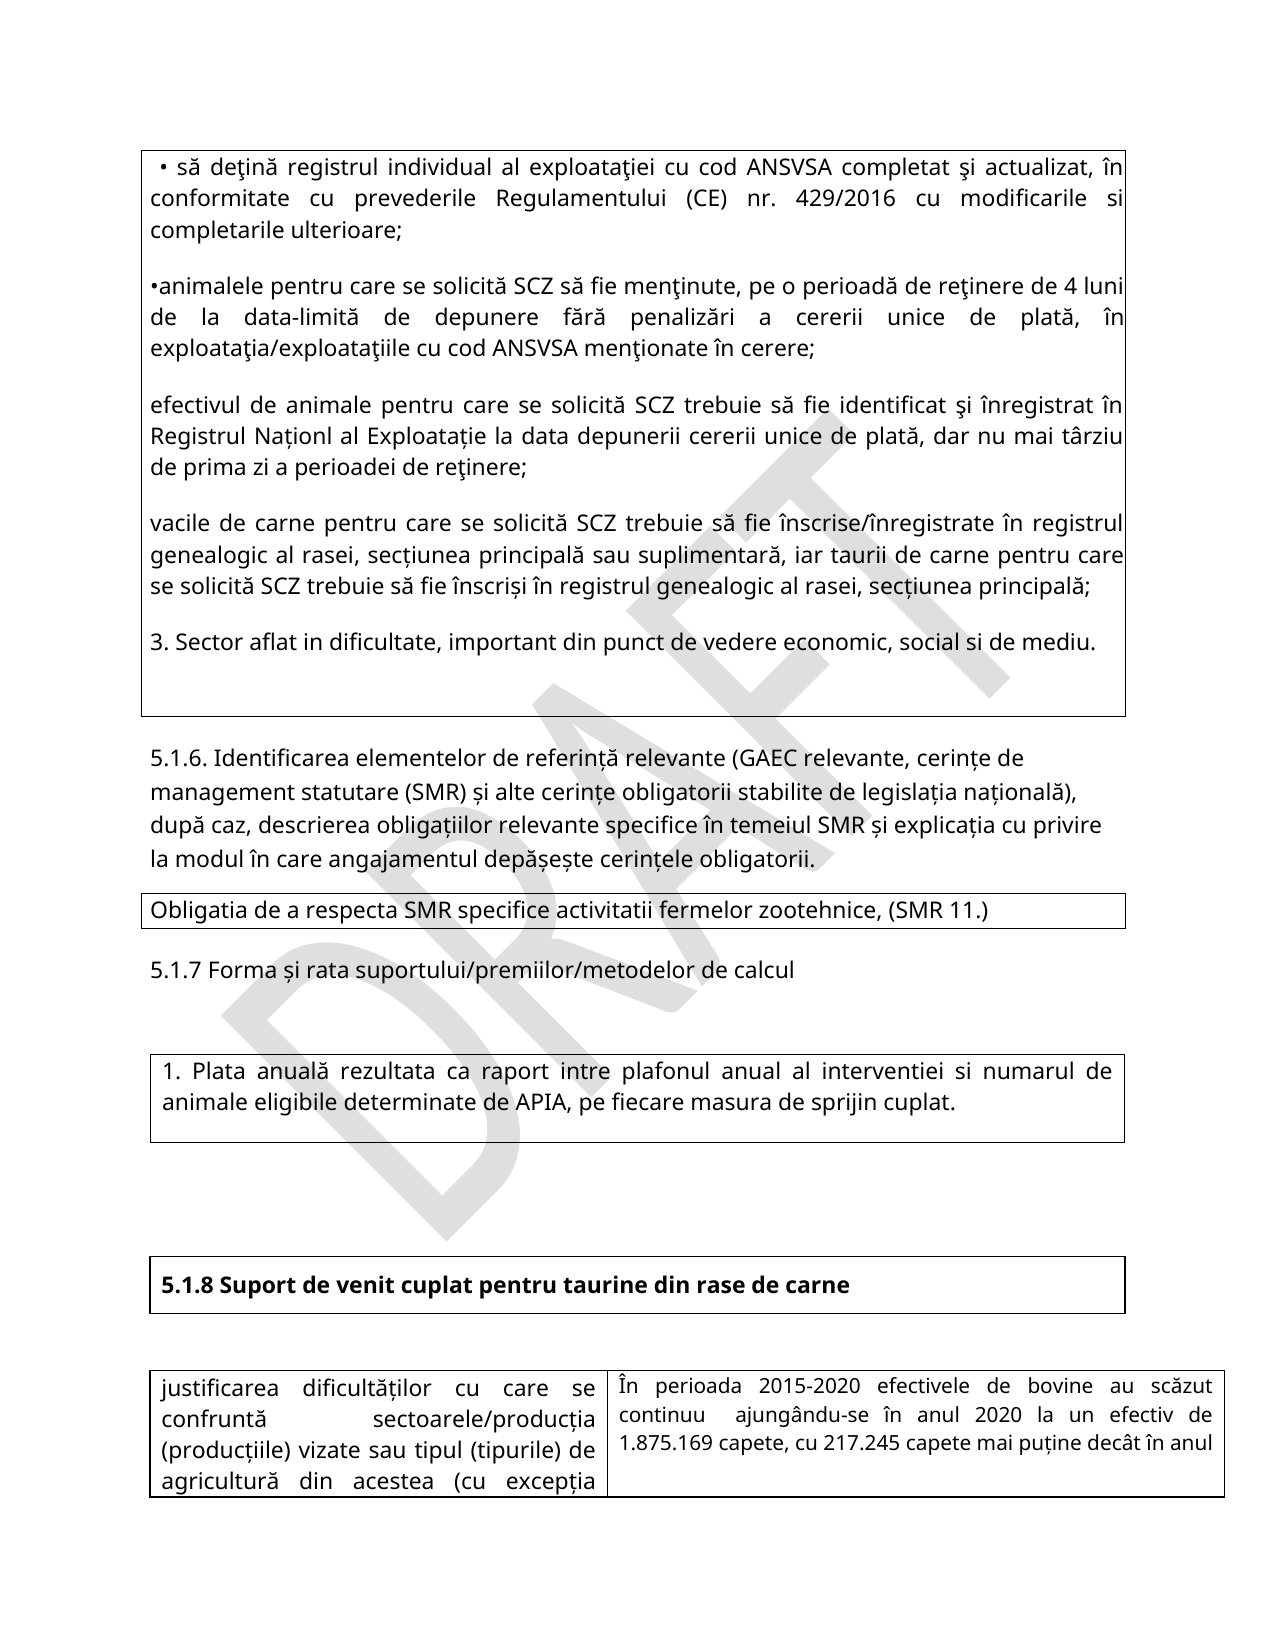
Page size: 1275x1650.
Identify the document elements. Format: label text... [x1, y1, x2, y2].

table_header 5.1.8 Suport de venit cuplat pentru taurine din rase de carne [151, 1257, 1124, 1313]
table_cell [151, 1371, 607, 1496]
list 5.1.7 Forma și rata suportului/premiilor/metodelor de calcul [150, 954, 1125, 985]
text • să deţină registrul individual al exploataţiei cu cod ANSVSA completat şi actualizat, în conformitate cu prevederile Regulamentului (CE) nr. 429/2016 cu modificarile si completarile ulterioare; [142, 151, 1125, 245]
text Obligatia de a respecta SMR specifice activitatii fermelor zootehnice, (SMR 11.) [142, 894, 1125, 928]
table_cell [608, 1371, 1224, 1496]
text 5.1.6. Identificarea elementelor de referință relevante (GAEC relevante, cerințe de management statutare (SMR) și alte cerințe obligatorii stabilite de legislația națională), după caz, descrierea obligațiilor relevante specifice în temeiul SMR și explicația cu privire la modul în care angajamentul depășește cerințele obligatorii. [150, 742, 1125, 874]
text vacile de carne pentru care se solicită SCZ trebuie să fie înscrise/înregistrate în registrul genealogic al rasei, secţiunea principală sau suplimentară, iar taurii de carne pentru care se solicită SCZ trebuie să fie înscrişi în registrul genealogic al rasei, secţiunea principală; [142, 506, 1125, 601]
table_header 1. Plata anuală rezultata ca raport intre plafonul anual al interventiei si numarul de animale eligibile determinate de APIA, pe fiecare masura de sprijin cuplat. [151, 1055, 1124, 1142]
text •animalele pentru care se solicită SCZ să fie menţinute, pe o perioadă de reţinere de 4 luni de la data-limită de depunere fără penalizări a cererii unice de plată, în exploataţia/exploataţiile cu cod ANSVSA menţionate în cerere; [142, 269, 1125, 363]
text efectivul de animale pentru care se solicită SCZ trebuie să fie identificat şi înregistrat în Registrul Naționl al Exploatație la data depunerii cererii unice de plată, dar nu mai târziu de prima zi a perioadei de reţinere; [142, 387, 1125, 482]
text 3. Sector aflat in dificultate, important din punct de vedere economic, social si de mediu. [142, 625, 1125, 657]
